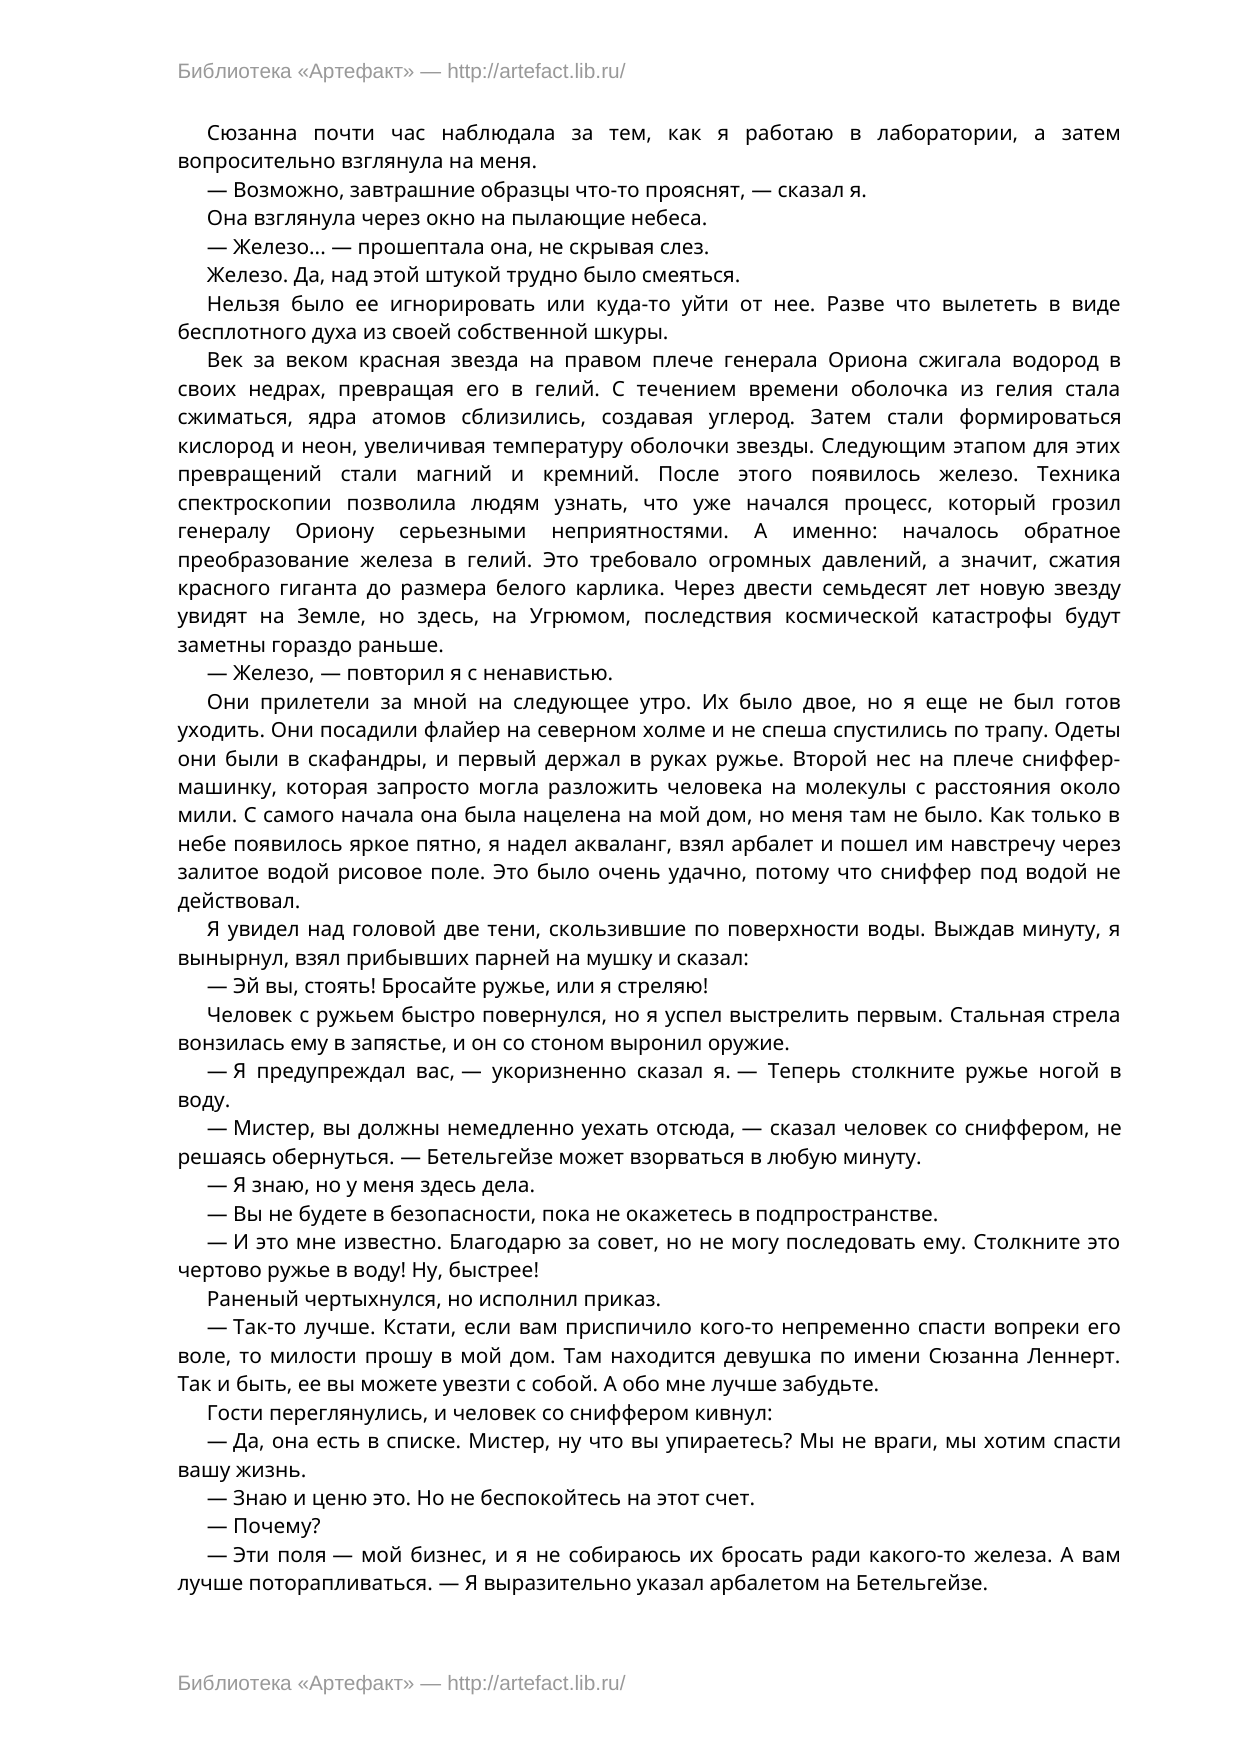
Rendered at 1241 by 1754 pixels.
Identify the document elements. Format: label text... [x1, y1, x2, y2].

text — Так-то лучше. Кстати, если вам приспичило кого-то непременно спасти вопреки его воле, то милости прошу в мой дом. Там находится девушка по имени Сюзанна Леннерт. Так и быть, ее вы можете увезти с собой. А обо мне лучше забудьте. [177, 1312, 1122, 1398]
text — Эти поля — мой бизнес, и я не собираюсь их бросать ради какого-то железа. А вам лучше поторапливаться. — Я выразительно указал арбалетом на Бетельгейзе. [177, 1540, 1122, 1597]
text Я увидел над головой две тени, скользившие по поверхности воды. Выждав минуту, я вынырнул, взял прибывших парней на мушку и сказал: [177, 914, 1122, 971]
text Человек с ружьем быстро повернулся, но я успел выстрелить первым. Стальная стрела вонзилась ему в запястье, и он со стоном выронил оружие. [177, 1000, 1122, 1057]
text Раненый чертыхнулся, но исполнил приказ. [177, 1284, 1122, 1312]
text — Железо... — прошептала она, не скрывая слез. [177, 232, 1122, 260]
text — Почему? [177, 1512, 1122, 1540]
text — Вы не будете в безопасности, пока не окажетесь в подпространстве. [177, 1199, 1122, 1227]
text Век за веком красная звезда на правом плече генерала Ориона сжигала водород в своих недрах, превращая его в гелий. С течением времени оболочка из гелия стала сжиматься, ядра атомов сблизились, создавая углерод. Затем стали формироваться кислород и неон, увеличивая температуру оболочки звезды. Следующим этапом для этих превращений стали магний и кремний. После этого появилось железо. Техника спектроскопии позволила людям узнать, что уже начался процесс, который грозил генералу Ориону серьезными неприятностями. А именно: началось обратное преобразование железа в гелий. Это требовало огромных давлений, а значит, сжатия красного гиганта до размера белого карлика. Через двести семьдесят лет новую звезду увидят на Земле, но здесь, на Угрюмом, последствия космической катастрофы будут заметны гораздо раньше. [177, 346, 1122, 658]
text Нельзя было ее игнорировать или куда-то уйти от нее. Разве что вылететь в виде бесплотного духа из своей собственной шкуры. [177, 289, 1122, 346]
text Гости переглянулись, и человек со сниффером кивнул: [177, 1398, 1122, 1426]
text — Эй вы, стоять! Бросайте ружье, или я стреляю! [177, 971, 1122, 1000]
text — Возможно, завтрашние образцы что-то прояснят, — сказал я. [177, 175, 1122, 203]
text — И это мне известно. Благодарю за совет, но не могу последовать ему. Столкните это чертово ружье в воду! Ну, быстрее! [177, 1227, 1122, 1284]
text — Мистер, вы должны немедленно уехать отсюда, — сказал человек со сниффером, не решаясь обернуться. — Бетельгейзе может взорваться в любую минуту. [177, 1113, 1122, 1170]
text — Железо, — повторил я с ненавистью. [177, 658, 1122, 687]
text — Я предупреждал вас, — укоризненно сказал я. — Теперь столкните ружье ногой в воду. [177, 1057, 1122, 1113]
text Они прилетели за мной на следующее утро. Их было двое, но я еще не был готов уходить. Они посадили флайер на северном холме и не спеша спустились по трапу. Одеты они были в скафандры, и первый держал в руках ружье. Второй нес на плече сниффер-машинку, которая запросто могла разложить человека на молекулы с расстояния около мили. С самого начала она была нацелена на мой дом, но меня там не было. Как только в небе появилось яркое пятно, я надел акваланг, взял арбалет и пошел им навстречу через залитое водой рисовое поле. Это было очень удачно, потому что сниффер под водой не действовал. [177, 687, 1122, 914]
text Железо. Да, над этой штукой трудно было смеяться. [177, 260, 1122, 289]
text — Да, она есть в списке. Мистер, ну что вы упираетесь? Мы не враги, мы хотим спасти вашу жизнь. [177, 1426, 1122, 1483]
text Она взглянула через окно на пылающие небеса. [177, 203, 1122, 232]
text Сюзанна почти час наблюдала за тем, как я работаю в лаборатории, а затем вопросительно взглянула на меня. [177, 118, 1122, 175]
text — Знаю и ценю это. Но не беспокойтесь на этот счет. [177, 1483, 1122, 1512]
text — Я знаю, но у меня здесь дела. [177, 1170, 1122, 1199]
